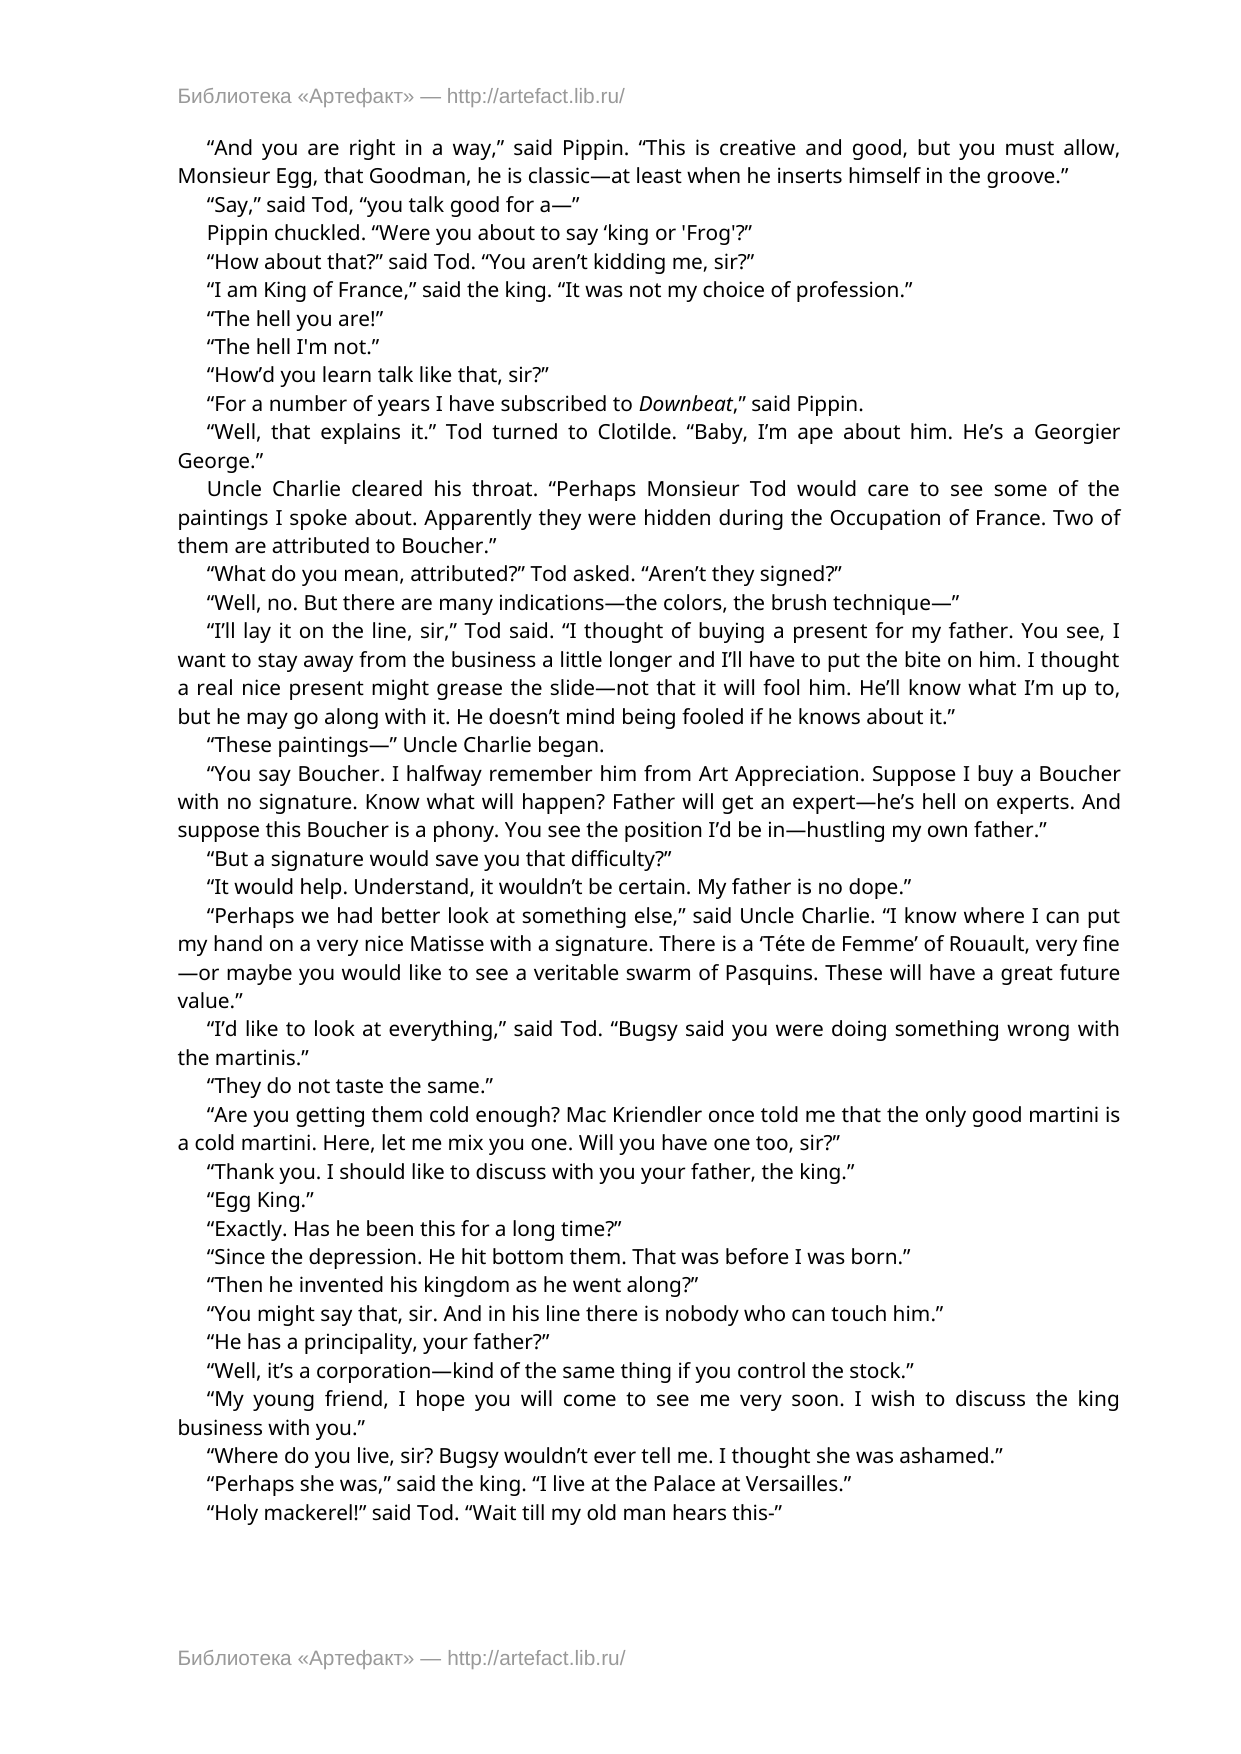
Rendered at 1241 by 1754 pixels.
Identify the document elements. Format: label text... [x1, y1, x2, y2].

text “You say Boucher. I halfway remember him from Art Appreciation. Suppose I buy a Boucher with no signature. Know what will happen? Father will get an expert—he’s hell on experts. And suppose this Boucher is a phony. You see the position I’d be in—hustling my own father.” [177, 759, 1122, 844]
text “For a number of years I have subscribed to Downbeat,” said Pippin. [177, 389, 1122, 417]
text “You might say that, sir. And in his line there is nobody who can touch him.” [177, 1299, 1122, 1327]
text “How about that?” said Tod. “You aren’t kidding me, sir?” [177, 247, 1122, 275]
text “Are you getting them cold enough? Mac Kriendler once told me that the only good martini is a cold martini. Here, let me mix you one. Will you have one too, sir?” [177, 1100, 1122, 1157]
text “Holy mackerel!” said Tod. “Wait till my old man hears this-” [177, 1498, 1122, 1526]
text “They do not taste the same.” [177, 1071, 1122, 1100]
text “Exactly. Has he been this for a long time?” [177, 1214, 1122, 1242]
text “Since the depression. He hit bottom them. That was before I was born.” [177, 1242, 1122, 1271]
text “Egg King.” [177, 1185, 1122, 1214]
text “I’ll lay it on the line, sir,” Tod said. “I thought of buying a present for my father. You see, I want to stay away from the business a little longer and I’ll have to put the bite on him. I thought a real nice present might grease the slide—not that it will fool him. He’ll know what I’m up to, but he may go along with it. He doesn’t mind being fooled if he knows about it.” [177, 616, 1122, 730]
text “It would help. Understand, it wouldn’t be certain. My father is no dope.” [177, 872, 1122, 901]
text “Well, no. But there are many indications—the colors, the brush technique—” [177, 588, 1122, 616]
text “I’d like to look at everything,” said Tod. “Bugsy said you were doing something wrong with the martinis.” [177, 1014, 1122, 1071]
text “And you are right in a way,” said Pippin. “This is creative and good, but you must allow, Monsieur Egg, that Goodman, he is classic—at least when he inserts himself in the groove.” [177, 133, 1122, 190]
text “Then he invented his kingdom as he went along?” [177, 1271, 1122, 1299]
text “These paintings—” Uncle Charlie began. [177, 730, 1122, 759]
text “How’d you learn talk like that, sir?” [177, 361, 1122, 389]
text Uncle Charlie cleared his throat. “Perhaps Monsieur Tod would care to see some of the paintings I spoke about. Apparently they were hidden during the Occupation of France. Two of them are attributed to Boucher.” [177, 474, 1122, 559]
text “Perhaps she was,” said the king. “I live at the Palace at Versailles.” [177, 1469, 1122, 1498]
text “My young friend, I hope you will come to see me very soon. I wish to discuss the king business with you.” [177, 1384, 1122, 1441]
text “I am King of France,” said the king. “It was not my choice of profession.” [177, 275, 1122, 304]
text “What do you mean, attributed?” Tod asked. “Aren’t they signed?” [177, 559, 1122, 588]
text “Perhaps we had better look at something else,” said Uncle Charlie. “I know where I can put my hand on a very nice Matisse with a signature. There is a ‘Téte de Femme’ of Rouault, very fine—or maybe you would like to see a veritable swarm of Pasquins. These will have a great future value.” [177, 901, 1122, 1014]
text “Well, it’s a corporation—kind of the same thing if you control the stock.” [177, 1356, 1122, 1384]
text “He has a principality, your father?” [177, 1327, 1122, 1356]
text Pippin chuckled. “Were you about to say ‘king or 'Frog'?” [177, 218, 1122, 247]
text “But a signature would save you that difficulty?” [177, 844, 1122, 872]
text “Thank you. I should like to discuss with you your father, the king.” [177, 1157, 1122, 1185]
text “Where do you live, sir? Bugsy wouldn’t ever tell me. I thought she was ashamed.” [177, 1441, 1122, 1469]
text “Say,” said Tod, “you talk good for a—” [177, 190, 1122, 218]
text “The hell you are!” [177, 304, 1122, 332]
text “The hell I'm not.” [177, 332, 1122, 361]
text “Well, that explains it.” Tod turned to Clotilde. “Baby, I’m ape about him. He’s a Georgier George.” [177, 417, 1122, 474]
